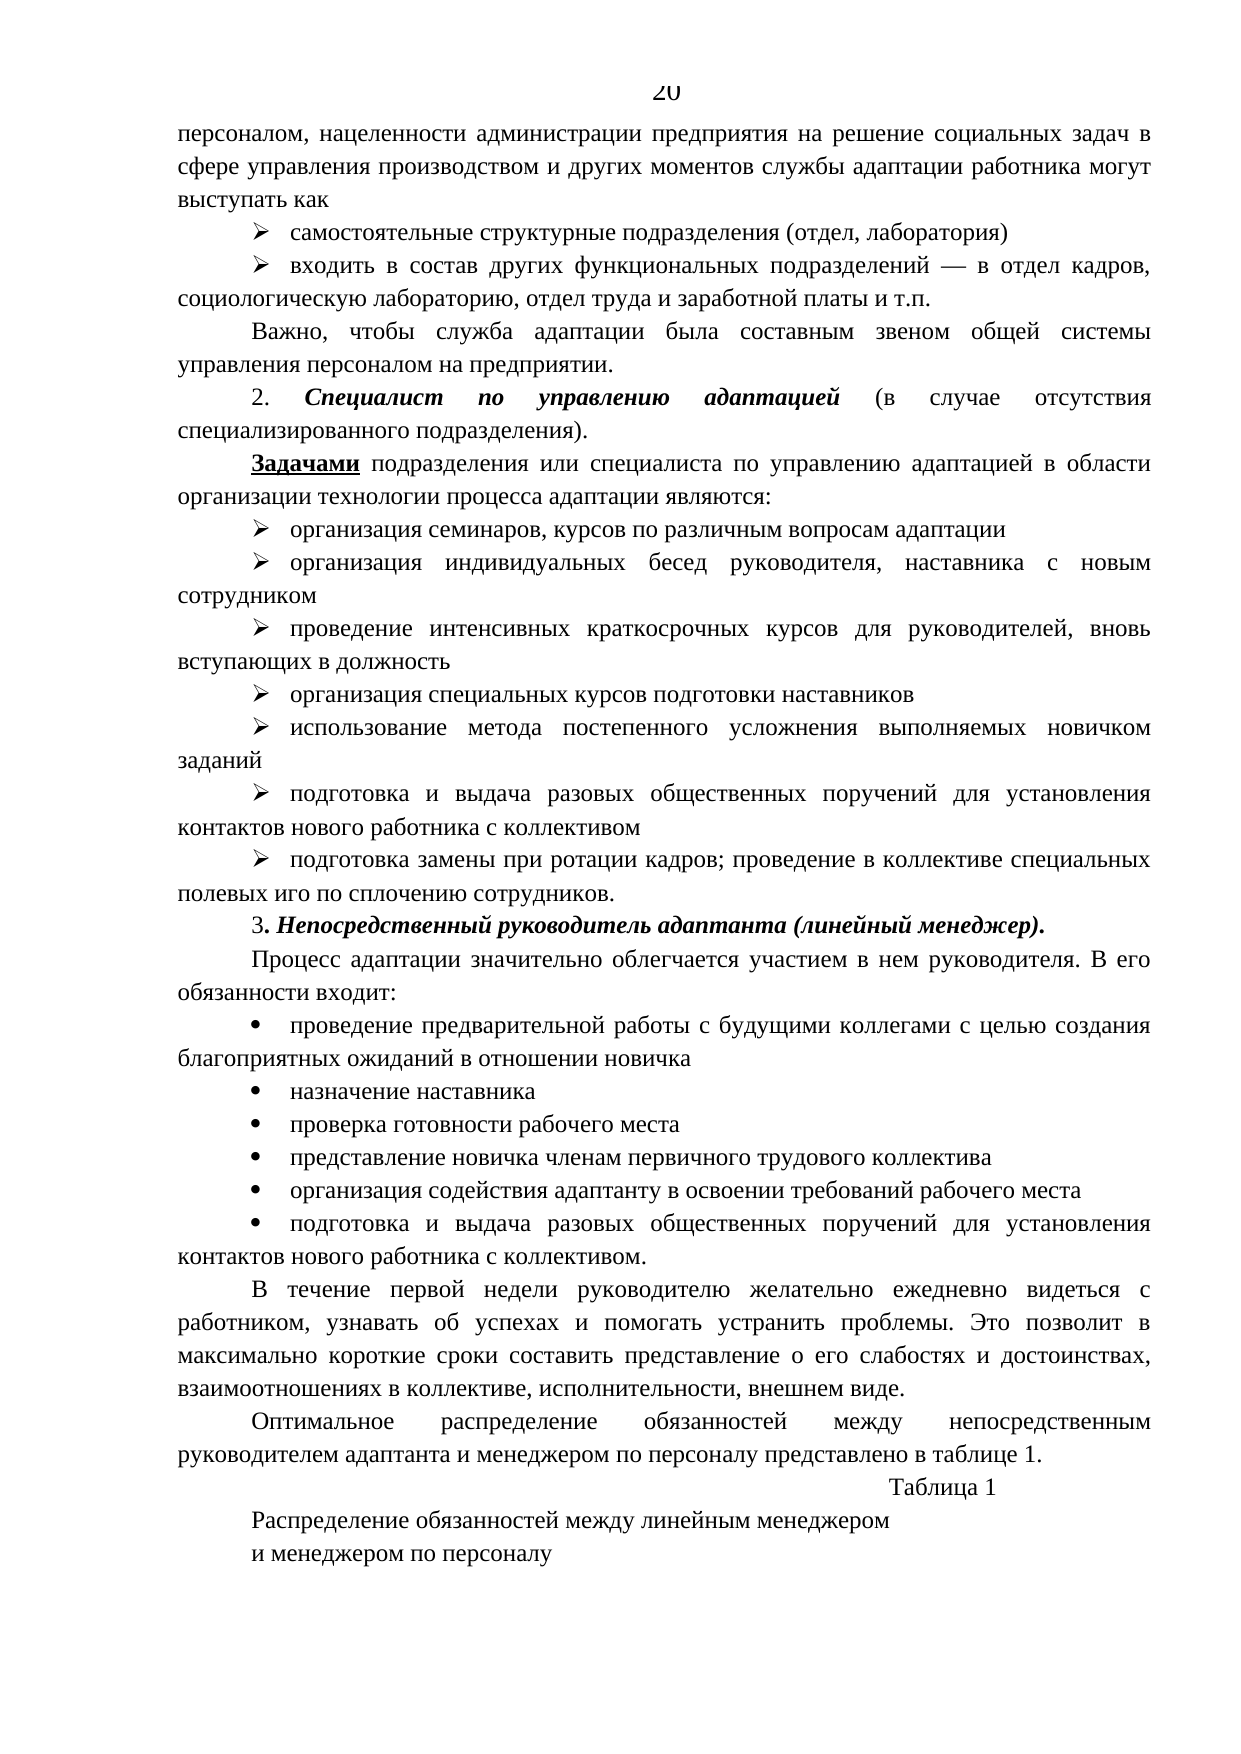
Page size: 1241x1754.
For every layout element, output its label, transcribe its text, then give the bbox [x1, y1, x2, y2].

text В течение первой недели руководителю желательно ежедневно видеться с работником, узнавать об успехах и помогать устранить проблемы. Это позволит в максимально короткие сроки составить представление о его слабостях и достоинствах, взаимоотношениях в коллективе, исполнительности, внешнем виде. [177, 1274, 1152, 1402]
list использование метода постепенного усложнения выполняемых новичком заданий [177, 712, 1152, 774]
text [177, 118, 1152, 213]
list самостоятельные структурные подразделения (отдел, лаборатория) [177, 217, 1152, 246]
list проведение интенсивных краткосрочных курсов для руководителей, вновь вступающих в должность [177, 613, 1152, 675]
list проведение предварительной работы с будущими коллегами с целью создания благоприятных ожиданий в отношении новичка [177, 1010, 1152, 1071]
text 2. Специалист по управлению адаптацией (в случае отсутствия специализированного подразделения). [177, 382, 1152, 444]
text и менеджером по персоналу [177, 1538, 1152, 1567]
list представление новичка членам первичного трудового коллектива [177, 1142, 1152, 1171]
text Задачами подразделения или специалиста по управлению адаптацией в области организации технологии процесса адаптации являются: [177, 448, 1152, 510]
list организация содействия адаптанту в освоении требований рабочего места [177, 1175, 1152, 1203]
text Таблица 1 [177, 1472, 1152, 1501]
list подготовка и выдача разовых общественных поручений для установления контактов нового работника с коллективом. [177, 1208, 1152, 1269]
list подготовка и выдача разовых общественных поручений для установления контактов нового работника с коллективом [177, 778, 1152, 840]
list проверка готовности рабочего места [177, 1109, 1152, 1137]
text Распределение обязанностей между линейным менеджером [177, 1505, 1152, 1534]
list организация специальных курсов подготовки наставников [177, 679, 1152, 708]
list организация индивидуальных бесед руководителя, наставника с новым сотрудником [177, 547, 1152, 609]
list подготовка замены при ротации кадров; проведение в коллективе специальных полевых иго по сплочению сотрудников. [177, 844, 1152, 906]
list входить в состав других функциональных подразделений — в отдел кадров, социологическую лабораторию, отдел труда и заработной платы и т.п. [177, 250, 1152, 312]
text Важно, чтобы служба адаптации была составным звеном общей системы управления персоналом на предприятии. [177, 316, 1152, 378]
text Оптимальное распределение обязанностей между непосредственным руководителем адаптанта и менеджером по персоналу представлено в таблице 1. [177, 1406, 1152, 1468]
text 3. Непосредственный руководитель адаптанта (линейный менеджер). [177, 911, 1152, 939]
list назначение наставника [177, 1076, 1152, 1104]
list организация семинаров, курсов по различным вопросам адаптации [177, 514, 1152, 543]
text Процесс адаптации значительно облегчается участием в нем руководителя. В его обязанности входит: [177, 944, 1152, 1005]
